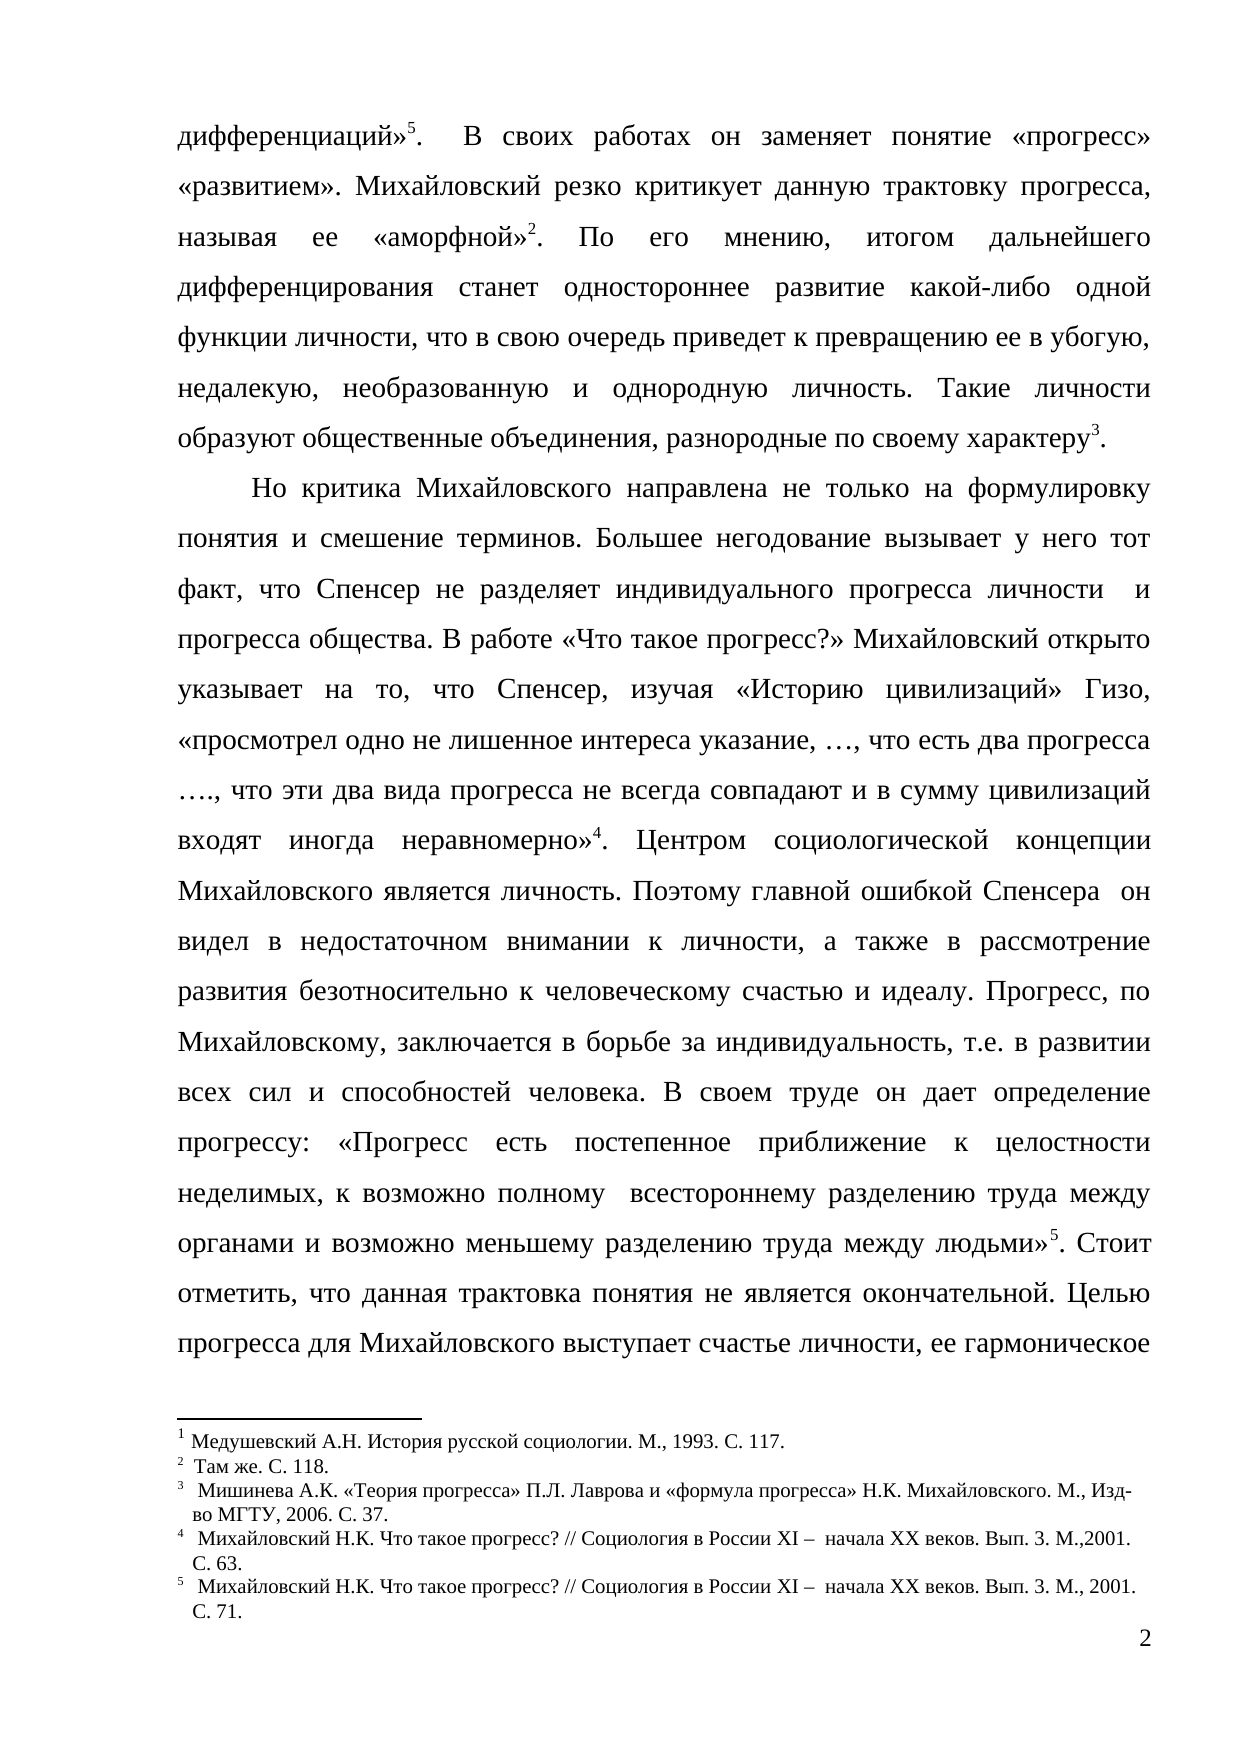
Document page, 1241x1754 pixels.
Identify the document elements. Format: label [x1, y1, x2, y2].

text [177, 470, 1152, 1359]
text [177, 118, 1152, 453]
